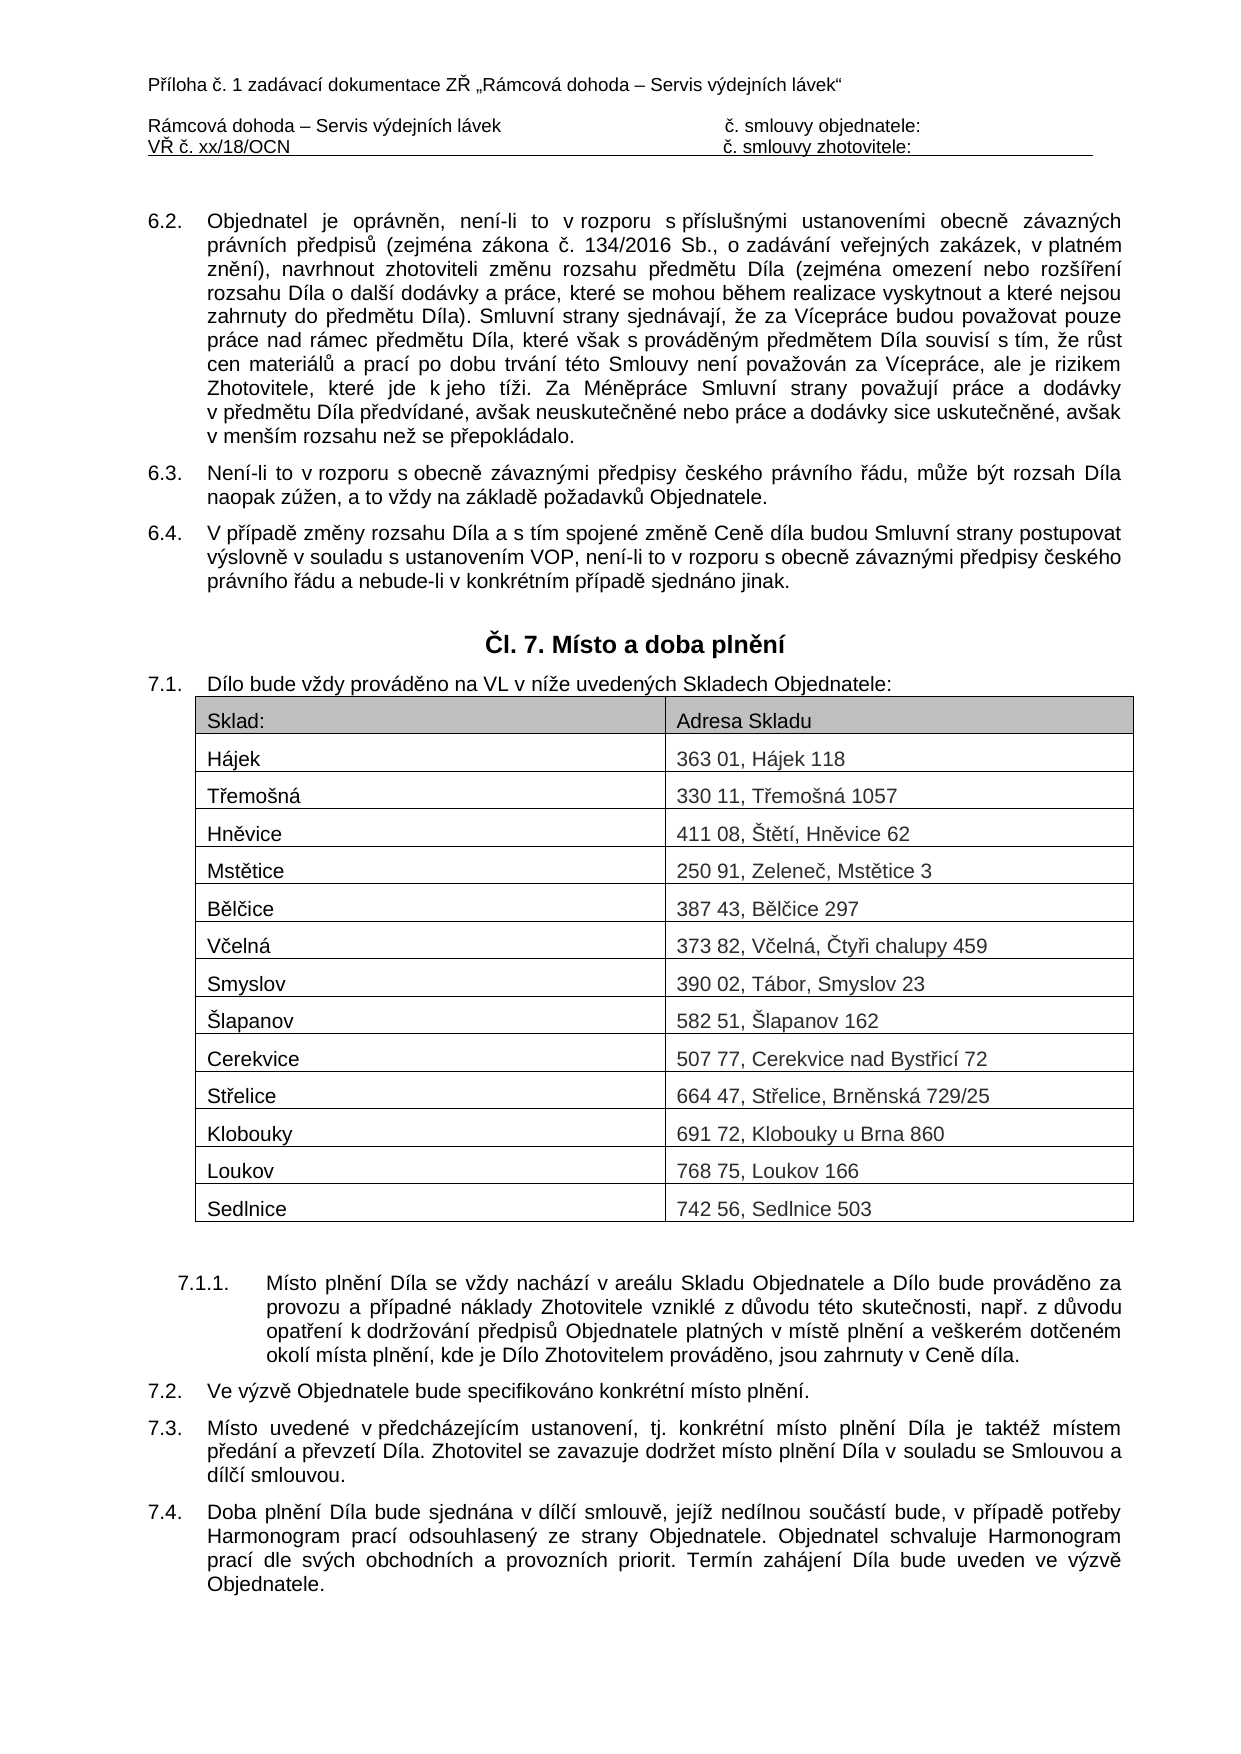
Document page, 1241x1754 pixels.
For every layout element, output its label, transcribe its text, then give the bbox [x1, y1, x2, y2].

text Není-li to v rozporu s obecně závaznými předpisy českého právního řádu, může být rozsah Díla naopak zúžen, a to vždy na základě požadavků Objednatele. [148, 461, 1122, 508]
table_cell Sedlnice [196, 1184, 665, 1221]
table_cell 507 77, Cerekvice nad Bystřicí 72 [666, 1034, 1133, 1071]
table_cell Třemošná [196, 772, 665, 808]
text Dílo bude vždy prováděno na VL v níže uvedených Skladech Objednatele: [148, 672, 1122, 696]
table_cell Cerekvice [196, 1034, 665, 1071]
text Místo a doba plnění [148, 630, 1122, 659]
table_cell Klobouky [196, 1109, 665, 1146]
table_cell Bělčice [196, 884, 665, 921]
text V případě změny rozsahu Díla a s tím spojené změně Ceně díla budou Smluvní strany postupovat výslovně v souladu s ustanovením VOP, není-li to v rozporu s obecně závaznými předpisy českého právního řádu a nebude-li v konkrétním případě sjednáno jinak. [148, 521, 1122, 593]
table_cell 768 75, Loukov 166 [666, 1147, 1133, 1183]
table_cell 742 56, Sedlnice 503 [666, 1184, 1133, 1221]
table_cell 691 72, Klobouky u Brna 860 [666, 1109, 1133, 1146]
table_header Adresa Skladu [666, 697, 1133, 733]
text Místo plnění Díla se vždy nachází v areálu Skladu Objednatele a Dílo bude prováděno za provozu a případné náklady Zhotovitele vzniklé z důvodu této skutečnosti, např. z důvodu opatření k dodržování předpisů Objednatele platných v místě plnění a veškerém dotčeném okolí místa plnění, kde je Dílo Zhotovitelem prováděno, jsou zahrnuty v Ceně díla. [177, 1271, 1122, 1366]
table_cell Hájek [196, 734, 665, 771]
table_cell 390 02, Tábor, Smyslov 23 [666, 959, 1133, 996]
table_cell Hněvice [196, 809, 665, 846]
table_cell 582 51, Šlapanov 162 [666, 997, 1133, 1033]
table_cell Včelná [196, 922, 665, 958]
text Ve výzvě Objednatele bude specifikováno konkrétní místo plnění. [148, 1379, 1122, 1403]
table_cell 664 47, Střelice, Brněnská 729/25 [666, 1072, 1133, 1108]
table_cell Střelice [196, 1072, 665, 1108]
table_cell 363 01, Hájek 118 [666, 734, 1133, 771]
table_cell 387 43, Bělčice 297 [666, 884, 1133, 921]
text Objednatel je oprávněn, není-li to v rozporu s příslušnými ustanoveními obecně závazných právních předpisů (zejména zákona č. 134/2016 Sb., o zadávání veřejných zakázek, v platném znění), navrhnout zhotoviteli změnu rozsahu předmětu Díla (zejména omezení nebo rozšíření rozsahu Díla o další dodávky a práce, které se mohou během realizace vyskytnout a které nejsou zahrnuty do předmětu Díla). Smluvní strany sjednávají, že za Vícepráce budou považovat pouze práce nad rámec předmětu Díla, které však s prováděným předmětem Díla souvisí s tím, že růst cen materiálů a prací po dobu trvání této Smlouvy není považován za Vícepráce, ale je rizikem Zhotovitele, které jde k jeho tíži. Za Méněpráce Smluvní strany považují práce a dodávky v předmětu Díla předvídané, avšak neuskutečněné nebo práce a dodávky sice uskutečněné, avšak v menším rozsahu než se přepokládalo. [148, 208, 1122, 448]
table_cell 330 11, Třemošná 1057 [666, 772, 1133, 808]
table_header Sklad: [196, 697, 665, 733]
table_cell Mstětice [196, 847, 665, 883]
table_cell 373 82, Včelná, Čtyři chalupy 459 [666, 922, 1133, 958]
table_cell Šlapanov [196, 997, 665, 1033]
text Doba plnění Díla bude sjednána v dílčí smlouvě, jejíž nedílnou součástí bude, v případě potřeby Harmonogram prací odsouhlasený ze strany Objednatele. Objednatel schvaluje Harmonogram prací dle svých obchodních a provozních priorit. Termín zahájení Díla bude uveden ve výzvě Objednatele. [148, 1500, 1122, 1596]
table_cell Smyslov [196, 959, 665, 996]
table_cell 250 91, Zeleneč, Mstětice 3 [666, 847, 1133, 883]
table_cell 411 08, Štětí, Hněvice 62 [666, 809, 1133, 846]
table_cell Loukov [196, 1147, 665, 1183]
text Místo uvedené v předcházejícím ustanovení, tj. konkrétní místo plnění Díla je taktéž místem předání a převzetí Díla. Zhotovitel se zavazuje dodržet místo plnění Díla v souladu se Smlouvou a dílčí smlouvou. [148, 1415, 1122, 1487]
